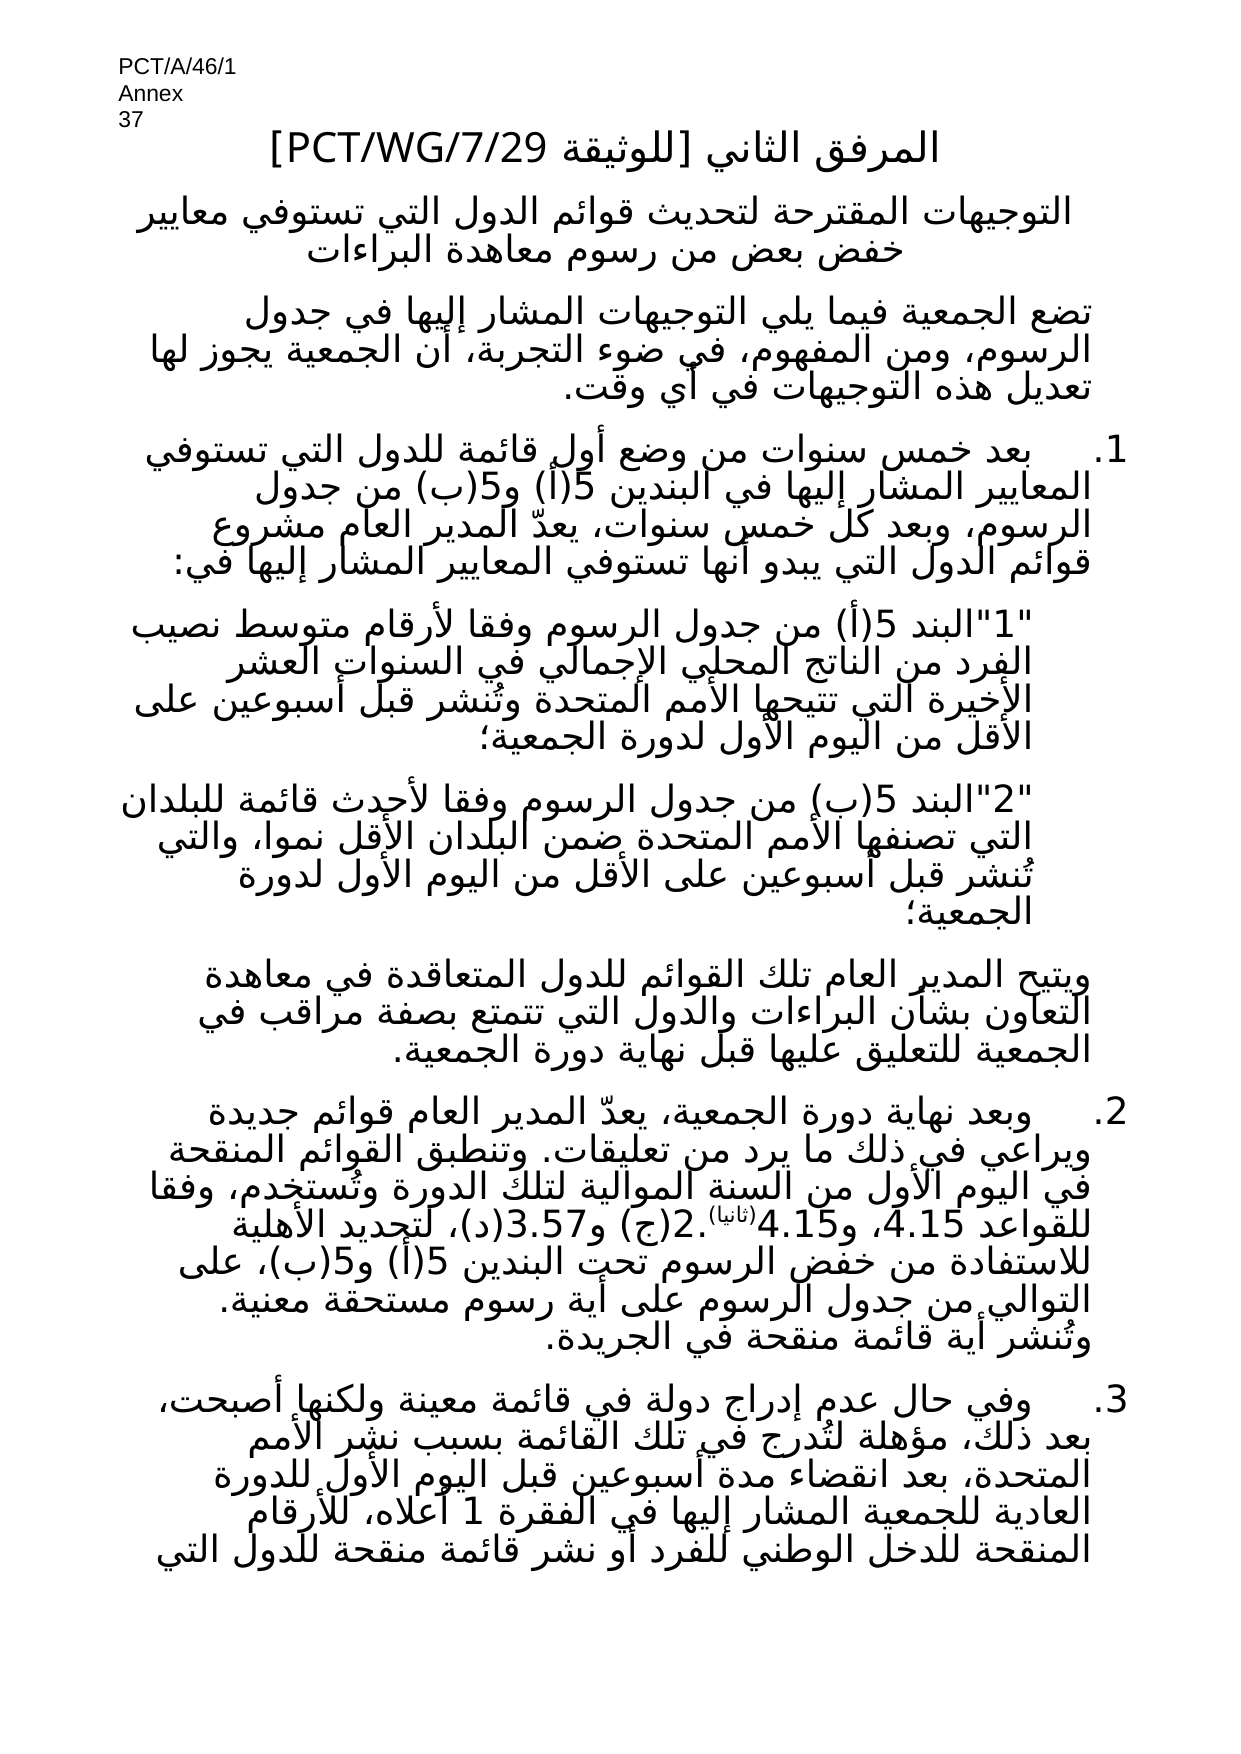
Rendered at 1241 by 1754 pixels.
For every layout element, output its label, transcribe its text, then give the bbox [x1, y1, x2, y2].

list بعد خمس سنوات من وضع أول قائمة للدول التي تستوفي المعايير المشار إليها في البندين 5(أ) و5(ب) من جدول الرسوم، وبعد كل خمس سنوات، يعدّ المدير العام مشروع قوائم الدول التي يبدو أنها تستوفي المعايير المشار إليها في: [118, 432, 1092, 582]
list وبعد نهاية دورة الجمعية، يعدّ المدير العام قوائم جديدة ويراعي في ذلك ما يرد من تعليقات. وتنطبق القوائم المنقحة في اليوم الأول من السنة الموالية لتلك الدورة وتُستخدم، وفقا للقواعد 4.15، و4.15(ثانيا).2(ج) و3.57(د)، لتحديد الأهلية للاستفادة من خفض الرسوم تحت البندين 5(أ) و5(ب)، على التوالي من جدول الرسوم على أية رسوم مستحقة معنية. وتُنشر أية قائمة منقحة في الجريدة. [118, 1095, 1092, 1357]
text المرفق الثاني [للوثيقة PCT/WG/7/29] [118, 132, 655, 170]
text المرفق الثاني [للوثيقة PCT/WG/7/29] [879, 132, 1093, 170]
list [118, 1382, 1092, 1570]
text تضع الجمعية فيما يلي التوجيهات المشار إليها في جدول الرسوم، ومن المفهوم، في ضوء التجربة، أن الجمعية يجوز لها تعديل هذه التوجيهات في أي وقت. [118, 295, 1093, 407]
text "2" البند 5(ب) من جدول الرسوم وفقا لأحدث قائمة للبلدان التي تصنفها الأمم المتحدة ضمن البلدان الأقل نموا، والتي تُنشر قبل أسبوعين على الأقل من اليوم الأول لدورة الجمعية؛ [118, 782, 1033, 932]
text المرفق الثاني [للوثيقة PCT/WG/7/29] [639, 132, 921, 170]
text التوجيهات المقترحة لتحديث قوائم الدول التي تستوفي معايير خفض بعض من رسوم معاهدة البراءات [118, 195, 1093, 270]
text "1" البند 5(أ) من جدول الرسوم وفقا لأرقام متوسط نصيب الفرد من الناتج المحلي الإجمالي في السنوات العشر الأخيرة التي تتيحها الأمم المتحدة وتُنشر قبل أسبوعين على الأقل من اليوم الأول لدورة الجمعية؛ [118, 607, 1033, 757]
text ويتيح المدير العام تلك القوائم للدول المتعاقدة في معاهدة التعاون بشأن البراءات والدول التي تتمتع بصفة مراقب في الجمعية للتعليق عليها قبل نهاية دورة الجمعية. [118, 957, 1093, 1070]
